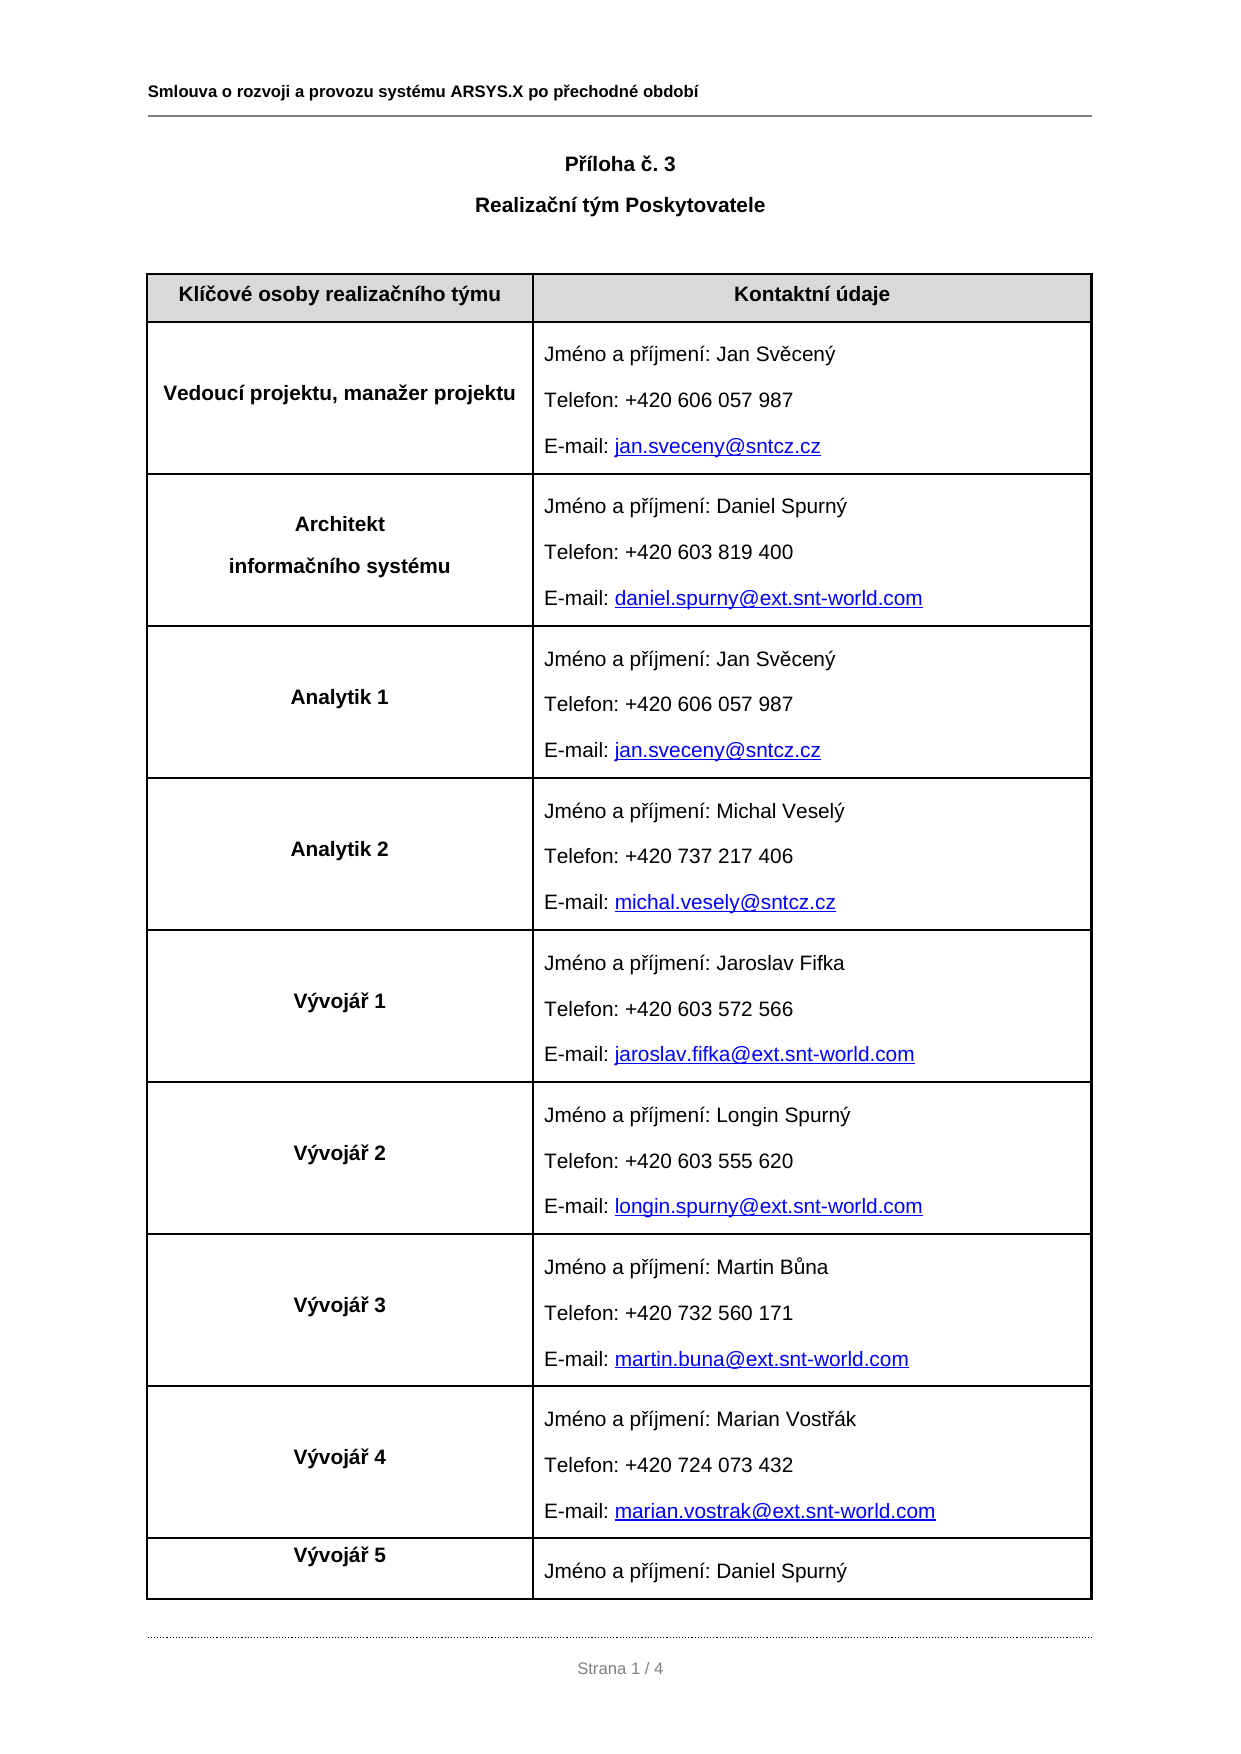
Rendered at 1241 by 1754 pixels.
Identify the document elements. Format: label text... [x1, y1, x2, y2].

table_cell Vývojář 3 [148, 1235, 532, 1385]
table_cell Jméno a příjmení: Jan Svěcený Telefon: +420 606 057 987 E-mail: jan.sveceny@sntcz.cz [534, 627, 1090, 777]
table_cell Vývojář 5 [148, 1539, 532, 1598]
table_cell Jméno a příjmení: Daniel Spurný Telefon: +420 603 819 400 E-mail: daniel.spurny@ext.snt-world.com [534, 475, 1090, 625]
table_cell Analytik 1 [148, 627, 532, 777]
table_cell Vývojář 2 [148, 1083, 532, 1233]
table_cell Analytik 2 [148, 779, 532, 929]
table_header Kontaktní údaje [534, 275, 1090, 321]
text Realizační tým Poskytovatele [148, 189, 1092, 218]
table_header Klíčové osoby realizačního týmu [148, 275, 532, 321]
table_cell Vývojář 4 [148, 1387, 532, 1537]
text Příloha č. 3 [148, 148, 1092, 177]
table_cell Jméno a příjmení: Marian Vostřák Telefon: +420 724 073 432 E-mail: marian.vostrak@ext.snt-world.com [534, 1387, 1090, 1537]
table_cell Jméno a příjmení: Michal Veselý Telefon: +420 737 217 406 E-mail: michal.vesely@sntcz.cz [534, 779, 1090, 929]
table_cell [534, 1539, 1090, 1598]
table_cell Architekt informačního systému [148, 475, 532, 625]
table_cell Vývojář 1 [148, 931, 532, 1081]
table_cell Jméno a příjmení: Longin Spurný Telefon: +420 603 555 620 E-mail: longin.spurny@ext.snt-world.com [534, 1083, 1090, 1233]
table_cell Jméno a příjmení: Jan Svěcený Telefon: +420 606 057 987 E-mail: jan.sveceny@sntcz.cz [534, 323, 1090, 473]
table_cell Jméno a příjmení: Martin Bůna Telefon: +420 732 560 171 E-mail: martin.buna@ext.snt-world.com [534, 1235, 1090, 1385]
table_cell Jméno a příjmení: Jaroslav Fifka Telefon: +420 603 572 566 E-mail: jaroslav.fifka@ext.snt-world.com [534, 931, 1090, 1081]
table_cell Vedoucí projektu, manažer projektu [148, 323, 532, 473]
